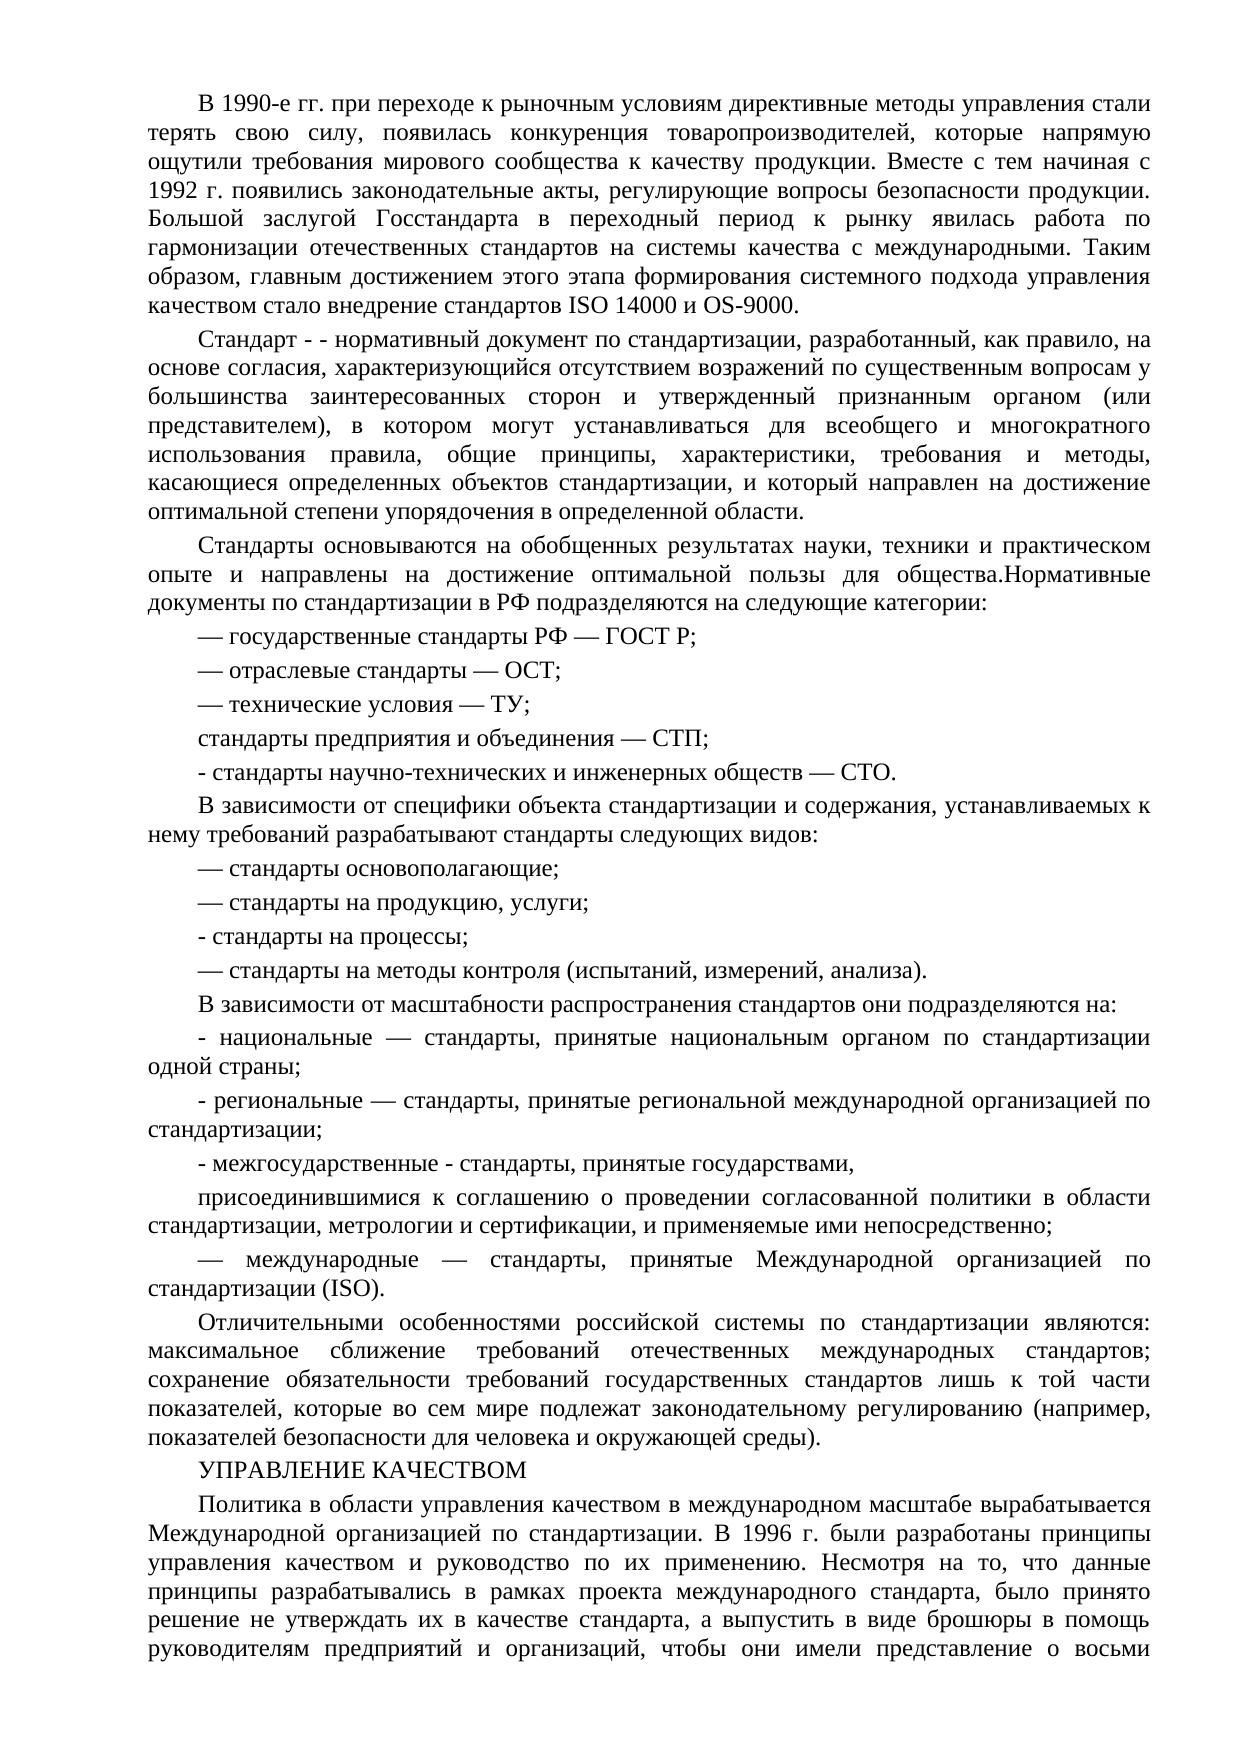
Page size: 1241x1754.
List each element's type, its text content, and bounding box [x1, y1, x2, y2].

text В зависимости от специфики объекта стандартизации и содержания, устанавливаемых к нему требований разрабатывают стандарты следующих видов: [148, 791, 1152, 848]
text стандарты предприятия и объединения — СТП; [148, 723, 1152, 752]
text В зависимости от масштабности распространения стандартов они подразделяются на: [148, 989, 1152, 1017]
text Отличительными особенностями российской системы по стандартизации являются: максимальное сближение требований отечественных международных стандартов; сохранение обязательности требований государственных стандартов лишь к той части показателей, которые во сем мире подлежат законодательному регулированию (например, показателей безопасности для человека и окружающей среды). [148, 1307, 1152, 1451]
text - стандарты научно-технических и инженерных обществ — СТО. [148, 757, 1152, 786]
text — стандарты на методы контроля (испытаний, измерений, анализа). [148, 955, 1152, 983]
text - национальные — стандарты, принятые национальным органом по стандартизации одной страны; [148, 1022, 1152, 1080]
text Стандарт - - нормативный документ по стандартизации, разработанный, как правило, на основе согласия, характеризующийся отсутствием возражений по существенным вопросам у большинства заинтересованных сторон и утвержденный признанным органом (или представителем), в котором могут устанавливаться для всеобщего и многократного использования правила, общие принципы, характеристики, требования и методы, касающиеся определенных объектов стандартизации, и который направлен на достижение оптимальной степени упорядочения в определенной области. [148, 324, 1152, 525]
text — государственные стандарты РФ — ГОСТ Р; [148, 621, 1152, 650]
text В 1990-е гг. при переходе к рыночным условиям директивные методы управления стали терять свою силу, появилась конкуренция товаропроизводителей, которые напрямую ощутили требования мирового сообщества к качеству продукции. Вместе с тем начиная с 1992 г. появились законодательные акты, регулирующие вопросы безопасности продукции. Большой заслугой Госстандарта в переходный период к рынку явилась работа по гармонизации отечественных стандартов на системы качества с международными. Таким образом, главным достижением этого этапа формирования системного подхода управления качеством стало внедрение стандартов ISO 14000 и OS-9000. [148, 88, 1152, 318]
text - межгосударственные - стандарты, принятые государствами, [148, 1148, 1152, 1176]
text — международные — стандарты, принятые Международной организацией по стандартизации (ISO). [148, 1244, 1152, 1302]
text — технические условия — ТУ; [148, 689, 1152, 718]
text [148, 1489, 1152, 1662]
text присоединившимися к соглашению о проведении согласованной политики в области стандартизации, метрологии и сертификации, и применяемые ими непосредственно; [148, 1182, 1152, 1239]
text — стандарты основополагающие; [148, 853, 1152, 882]
text УПРАВЛЕНИЕ КАЧЕСТВОМ [148, 1456, 1152, 1484]
text - региональные — стандарты, принятые региональной международной организацией по стандартизации; [148, 1085, 1152, 1143]
text — стандарты на продукцию, услуги; [148, 887, 1152, 916]
text - стандарты на процессы; [148, 921, 1152, 950]
text — отраслевые стандарты — ОСТ; [148, 655, 1152, 684]
text Стандарты основываются на обобщенных результатах науки, техники и практическом опыте и направлены на достижение оптимальной пользы для общества.Нормативные документы по стандартизации в РФ подразделяются на следующие категории: [148, 530, 1152, 616]
